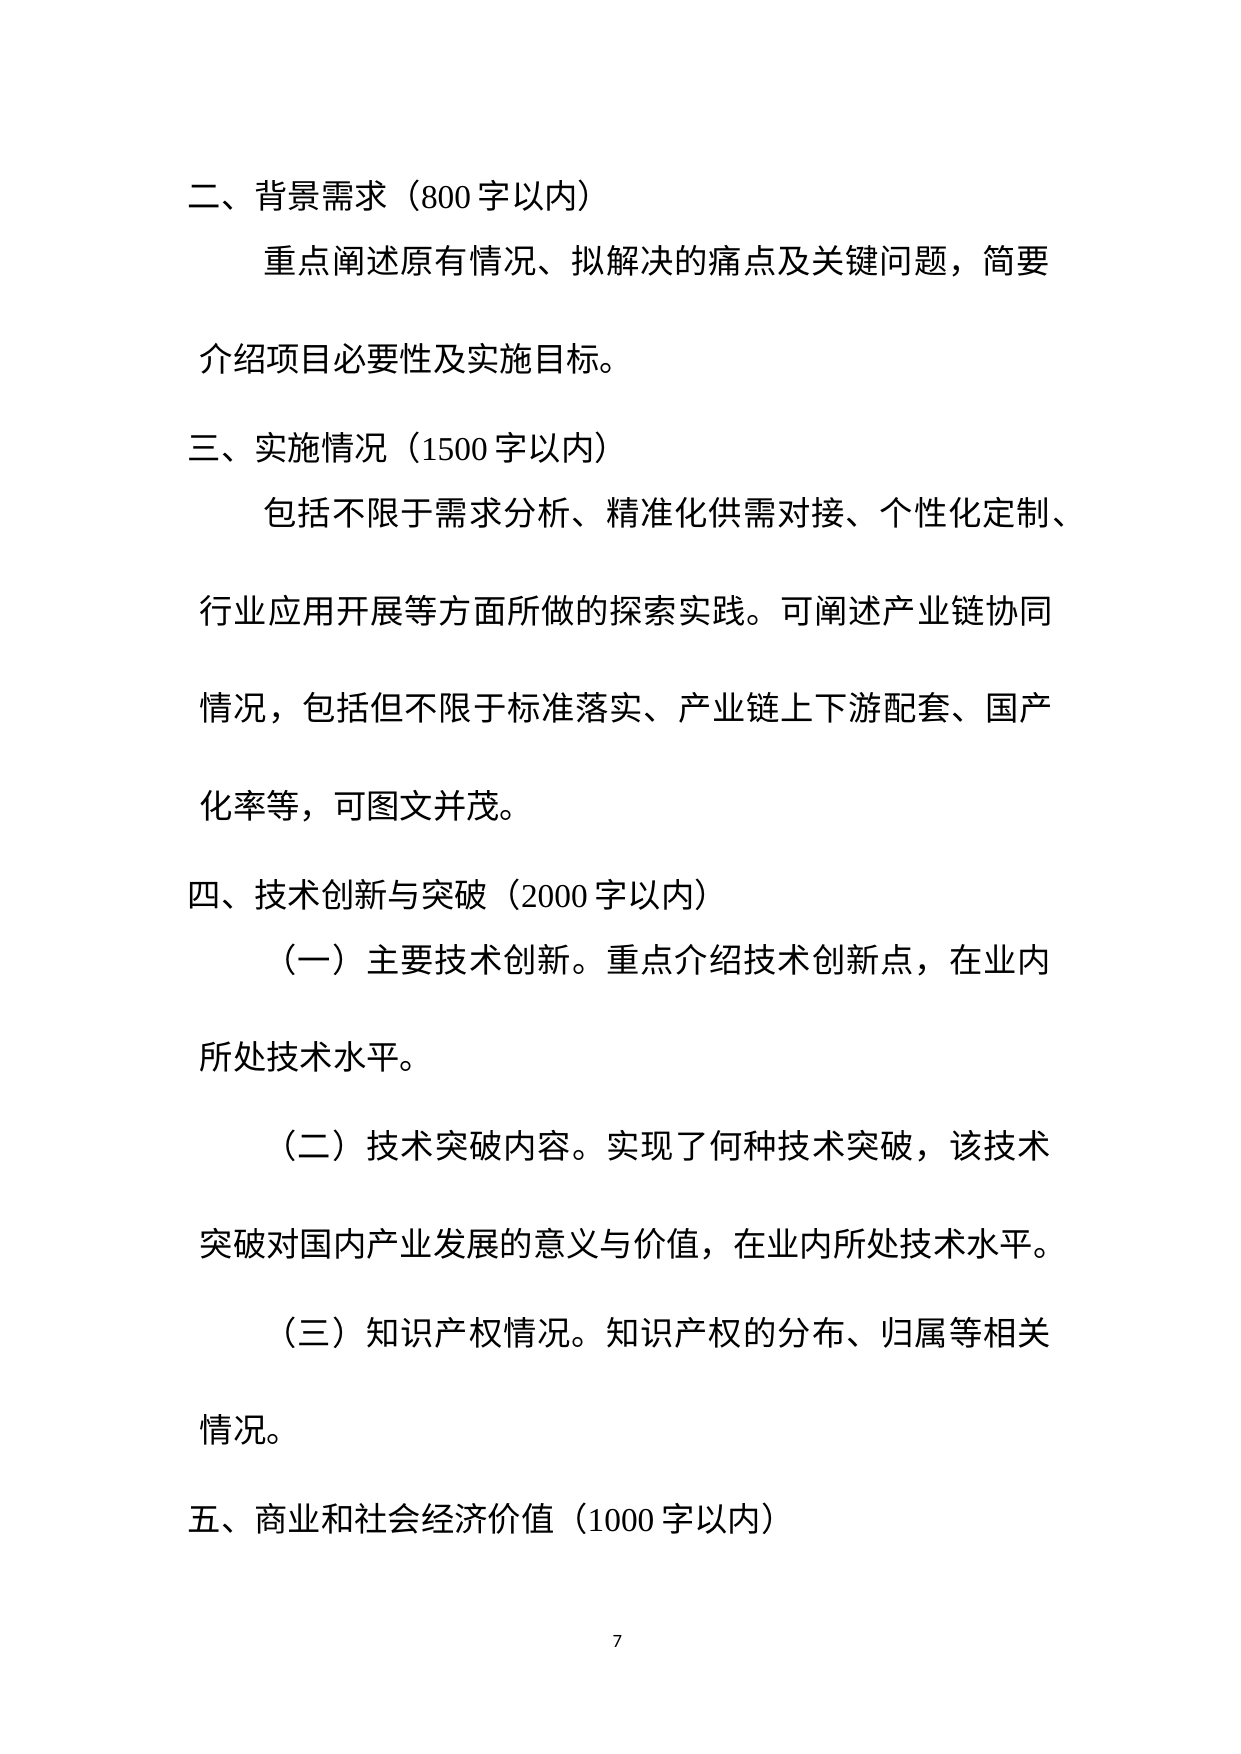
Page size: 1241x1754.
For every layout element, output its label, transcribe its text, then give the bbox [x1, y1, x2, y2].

text （一）主要技术创新。重点介绍技术创新点，在业内所处技术水平。 [199, 925, 1053, 1088]
text 四、技术创新与突破（2000字以内） [187, 860, 1053, 925]
text 三、实施情况（1500字以内） [187, 413, 1053, 478]
text （二）技术突破内容。实现了何种技术突破，该技术突破对国内产业发展的意义与价值，在业内所处技术水平。 [199, 1112, 1053, 1274]
text 五、商业和社会经济价值（1000字以内） [187, 1485, 1053, 1550]
text （三）知识产权情况。知识产权的分布、归属等相关情况。 [199, 1298, 1053, 1461]
text 二、背景需求（800字以内） [187, 162, 1053, 227]
text 重点阐述原有情况、拟解决的痛点及关键问题，简要介绍项目必要性及实施目标。 [199, 227, 1053, 389]
text 包括不限于需求分析、精准化供需对接、个性化定制、行业应用开展等方面所做的探索实践。可阐述产业链协同情况，包括但不限于标准落实、产业链上下游配套、国产化率等，可图文并茂。 [199, 478, 1053, 836]
